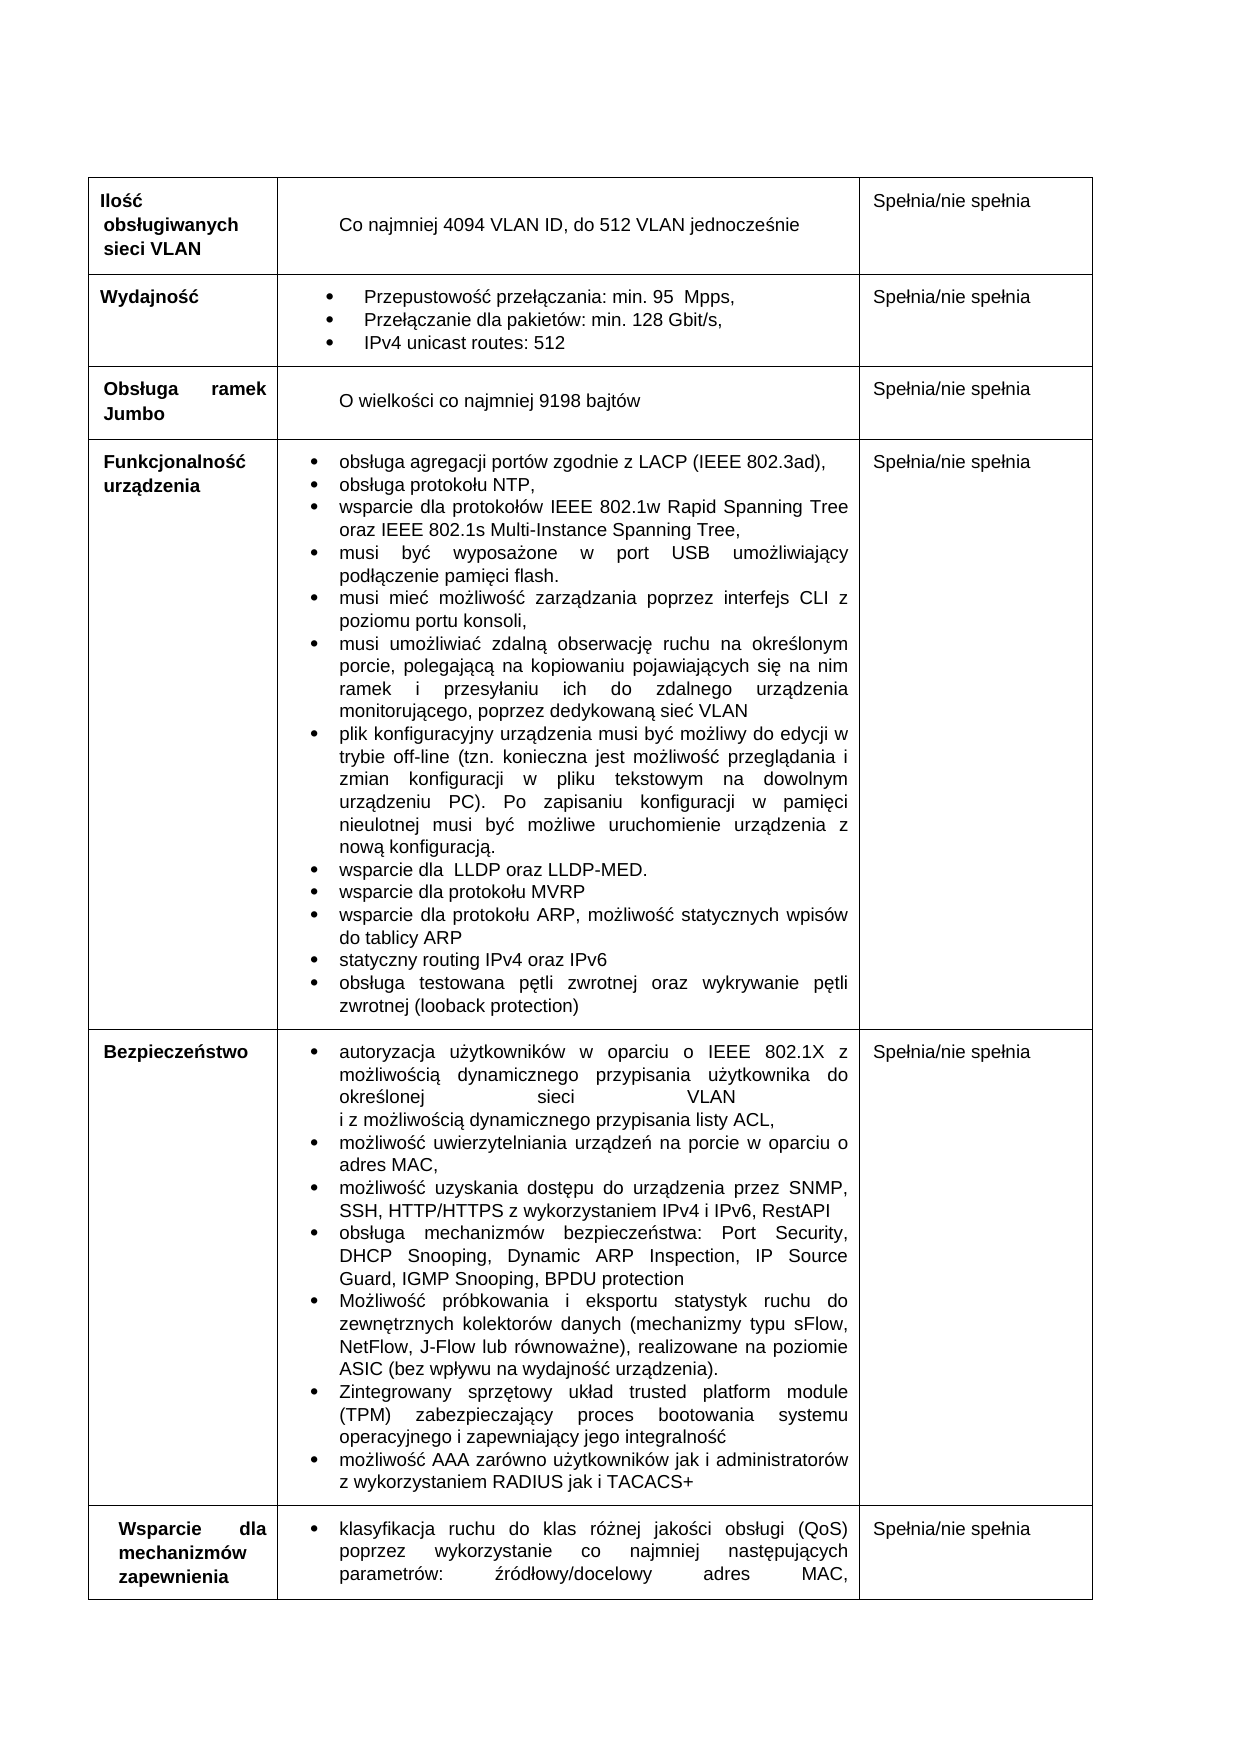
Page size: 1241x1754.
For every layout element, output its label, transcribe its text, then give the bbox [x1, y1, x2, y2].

table_cell Bezpieczeństwo [89, 1030, 277, 1505]
table_cell autoryzacja użytkowników w oparciu o IEEE 802.1X z możliwością dynamicznego przypisania użytkownika do określonej sieci VLAN i z możliwością dynamicznego przypisania listy ACL, możliwość uwierzytelniania urządzeń na porcie w oparciu o adres MAC, możliwość uzyskania dostępu do urządzenia przez SNMP, SSH, HTTP/HTTPS z wykorzystaniem IPv4 i IPv6, RestAPI obsługa mechanizmów bezpieczeństwa: Port Security, DHCP Snooping, Dynamic ARP Inspection, IP Source Guard, IGMP Snooping, BPDU protection Możliwość próbkowania i eksportu statystyk ruchu do zewnętrznych kolektorów danych (mechanizmy typu sFlow, NetFlow, J-Flow lub równoważne), realizowane na poziomie ASIC (bez wpływu na wydajność urządzenia). Zintegrowany sprzętowy układ trusted platform module (TPM) zabezpieczający proces bootowania systemu operacyjnego i zapewniający jego integralność możliwość AAA zarówno użytkowników jak i administratorów z wykorzystaniem RADIUS jak i TACACS+ [278, 1030, 859, 1505]
table_cell Spełnia/nie spełnia [860, 367, 1092, 439]
table_cell obsługa agregacji portów zgodnie z LACP (IEEE 802.3ad), obsługa protokołu NTP, wsparcie dla protokołów IEEE 802.1w Rapid Spanning Tree oraz IEEE 802.1s Multi-Instance Spanning Tree, musi być wyposażone w port USB umożliwiający podłączenie pamięci flash. musi mieć możliwość zarządzania poprzez interfejs CLI z poziomu portu konsoli, musi umożliwiać zdalną obserwację ruchu na określonym porcie, polegającą na kopiowaniu pojawiających się na nim ramek i przesyłaniu ich do zdalnego urządzenia monitorującego, poprzez dedykowaną sieć VLAN plik konfiguracyjny urządzenia musi być możliwy do edycji w trybie off-line (tzn. konieczna jest możliwość przeglądania i zmian konfiguracji w pliku tekstowym na dowolnym urządzeniu PC). Po zapisaniu konfiguracji w pamięci nieulotnej musi być możliwe uruchomienie urządzenia z nową konfiguracją. wsparcie dla LLDP oraz LLDP-MED. wsparcie dla protokołu MVRP wsparcie dla protokołu ARP, możliwość statycznych wpisów do tablicy ARP statyczny routing IPv4 oraz IPv6 obsługa testowana pętli zwrotnej oraz wykrywanie pętli zwrotnej (looback protection) [278, 440, 859, 1029]
table_cell Spełnia/nie spełnia [860, 275, 1092, 366]
table_cell Spełnia/nie spełnia [860, 440, 1092, 1029]
table_cell Funkcjonalność urządzenia [89, 440, 277, 1029]
table_cell Spełnia/nie spełnia [860, 1506, 1092, 1598]
table_cell Przepustowość przełączania: min. 95 Mpps, Przełączanie dla pakietów: min. 128 Gbit/s, IPv4 unicast routes: 512 [278, 275, 859, 366]
table_cell O wielkości co najmniej 9198 bajtów [278, 367, 859, 439]
table_cell Co najmniej 4094 VLAN ID, do 512 VLAN jednocześnie [278, 178, 859, 274]
table_cell Obsługa ramek Jumbo [89, 367, 277, 439]
table_cell Ilość obsługiwanych sieci VLAN [89, 178, 277, 274]
table_cell Wydajność [89, 275, 277, 366]
table_cell Spełnia/nie spełnia [860, 178, 1092, 274]
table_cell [89, 1506, 277, 1598]
table_cell Spełnia/nie spełnia [860, 1030, 1092, 1505]
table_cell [278, 1506, 859, 1598]
